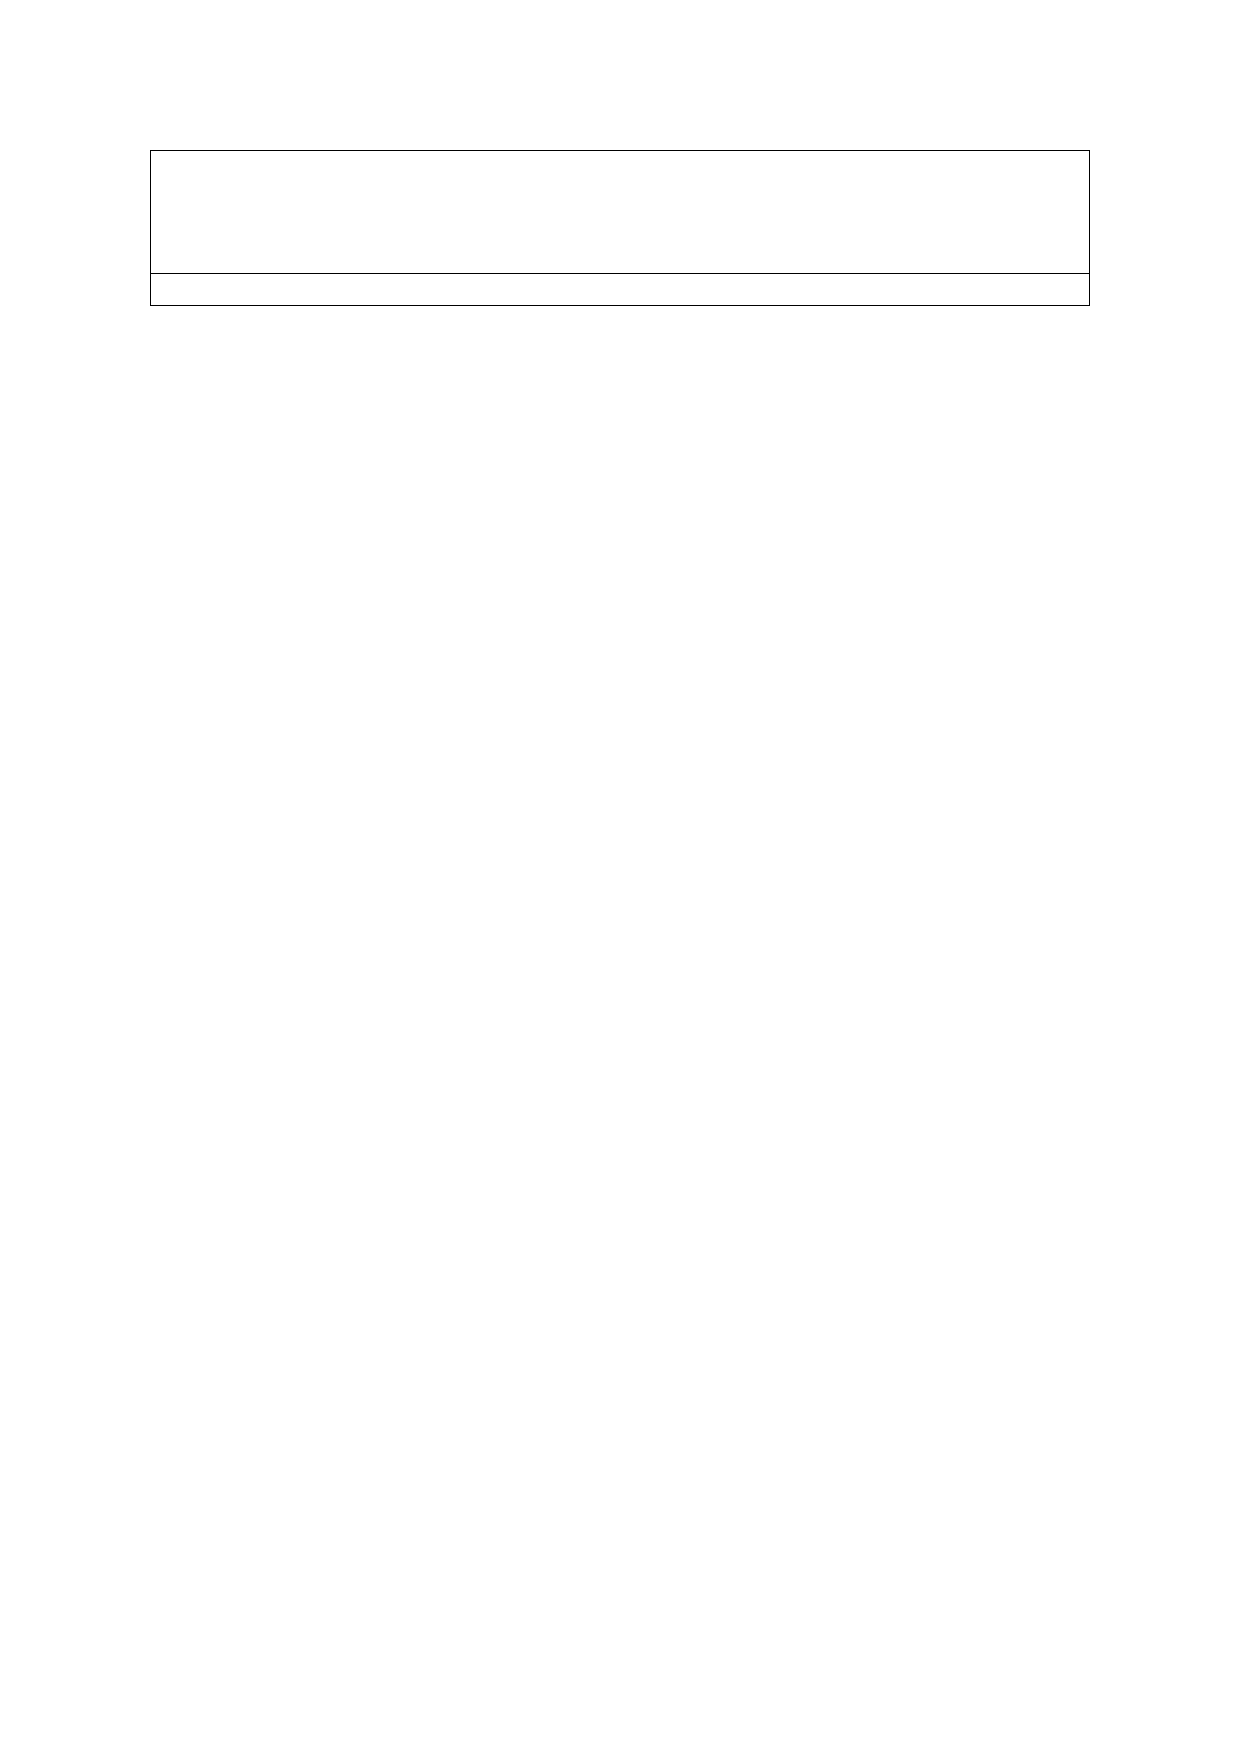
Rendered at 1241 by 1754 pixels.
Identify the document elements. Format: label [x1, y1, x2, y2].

table_cell [151, 151, 1089, 273]
table_cell [151, 274, 1089, 305]
